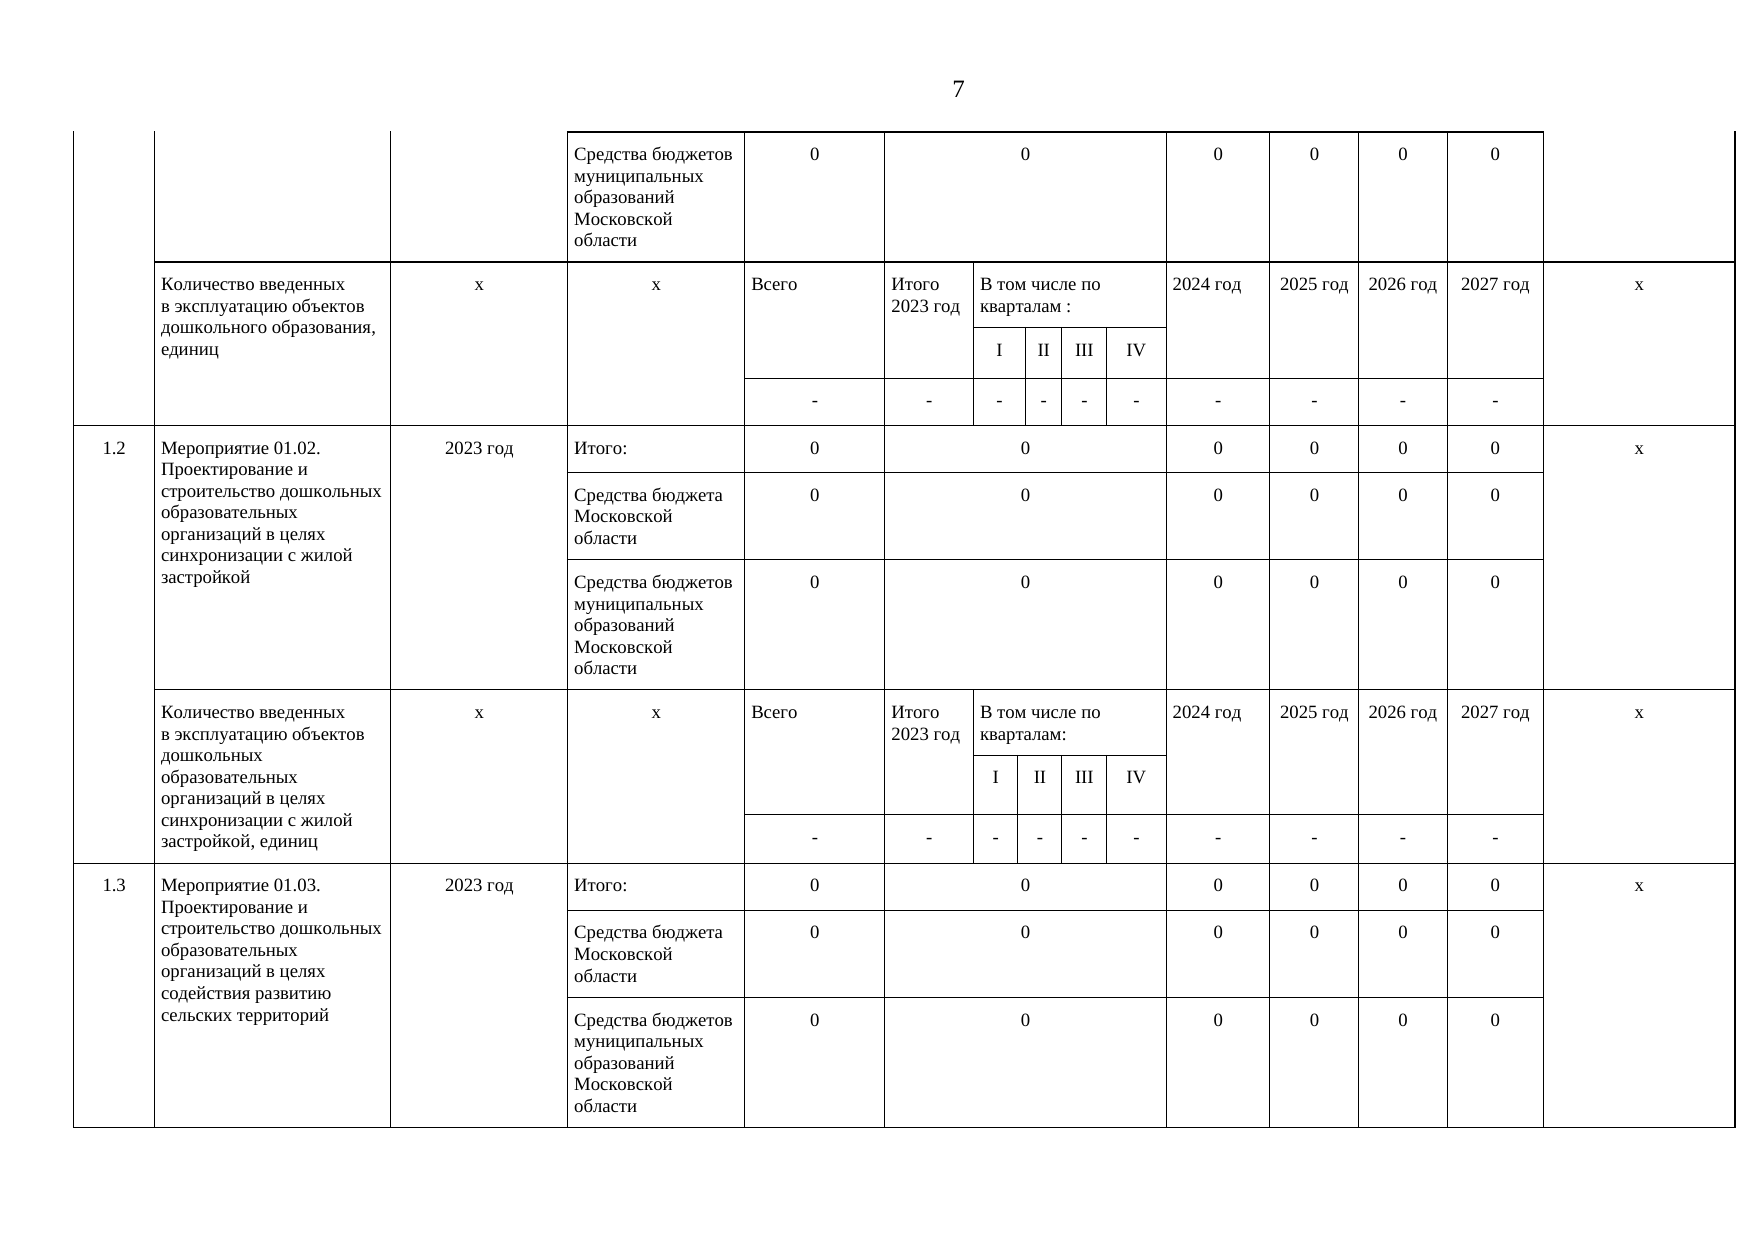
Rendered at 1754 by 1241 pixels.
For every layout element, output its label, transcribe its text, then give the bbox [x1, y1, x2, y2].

table_cell 0 [745, 560, 884, 689]
table_cell 0 [745, 911, 884, 997]
table_cell - [1167, 815, 1269, 862]
table_cell - [1270, 379, 1358, 425]
table_cell - [745, 815, 884, 862]
table_cell 2026 год [1359, 690, 1447, 814]
table_cell 0 [885, 998, 1166, 1127]
table_cell 0 [1448, 560, 1543, 689]
table_cell 0 [885, 911, 1166, 997]
table_cell Всего [745, 263, 884, 378]
table_cell - [1107, 379, 1166, 425]
table_cell III [1062, 328, 1106, 378]
table_cell 2023 год [391, 864, 567, 1127]
table_cell 0 [1448, 133, 1543, 261]
table_cell 0 [1359, 473, 1447, 559]
table_cell II [1018, 756, 1061, 814]
table_cell 0 [745, 998, 884, 1127]
table_cell 0 [1167, 473, 1269, 559]
table_cell - [1359, 379, 1447, 425]
table_cell - [1026, 379, 1061, 425]
table_cell Количество введенных в эксплуатацию объектов дошкольного образования, единиц [155, 263, 390, 425]
table_cell 0 [1448, 911, 1543, 997]
table_cell I [974, 756, 1017, 814]
table_cell [1448, 755, 1543, 814]
table_cell 2025 год [1270, 690, 1358, 814]
table_cell 0 [1270, 426, 1358, 472]
table_cell 0 [885, 473, 1166, 559]
table_cell 0 [1167, 426, 1269, 472]
table_cell - [1107, 815, 1166, 862]
table_cell IV [1107, 756, 1166, 814]
table_cell Средства бюджетов муниципальных образований Московской области [568, 133, 744, 261]
table_cell 0 [1359, 911, 1447, 997]
table_cell 0 [745, 426, 884, 472]
table_cell 0 [1167, 560, 1269, 689]
table_cell Средства бюджета Московской области [568, 911, 744, 997]
table_cell 1.2 [74, 426, 154, 862]
table_cell 0 [885, 560, 1166, 689]
table_cell - [1062, 815, 1106, 862]
table_cell 0 [885, 133, 1166, 261]
table_cell В том числе по кварталам : [974, 263, 1166, 327]
table_cell 0 [1270, 998, 1358, 1127]
table_cell Средства бюджетов муниципальных образований Московской области [568, 998, 744, 1127]
table_cell х [391, 690, 567, 862]
table_cell 0 [745, 864, 884, 910]
table_cell 2024 год [1167, 690, 1269, 814]
table_cell 0 [745, 473, 884, 559]
table_cell Мероприятие 01.02. Проектирование и строительство дошкольных образовательных организаций в целях синхронизации с жилой застройкой [155, 426, 390, 689]
table_cell 0 [1270, 864, 1358, 910]
table_cell Всего [745, 690, 884, 814]
table_cell - [1167, 379, 1269, 425]
table_cell II [1026, 328, 1061, 378]
table_cell [1448, 327, 1543, 378]
table_cell 0 [885, 426, 1166, 472]
table_cell 0 [1448, 426, 1543, 472]
table_cell - [1359, 815, 1447, 862]
table_cell - [1448, 815, 1543, 862]
table_cell 0 [1359, 864, 1447, 910]
table_cell 0 [1270, 911, 1358, 997]
table_cell х [1544, 263, 1734, 425]
table_cell 0 [1270, 473, 1358, 559]
table_cell 2026 год [1359, 263, 1447, 378]
table_cell IV [1107, 328, 1166, 378]
table_cell I [974, 328, 1025, 378]
table_cell Средства бюджета Московской области [568, 473, 744, 559]
table_cell 0 [1167, 133, 1269, 261]
table_cell - [1448, 379, 1543, 425]
table_cell 2027 год [1448, 690, 1543, 755]
table_cell 0 [1448, 473, 1543, 559]
table_cell III [1062, 756, 1106, 814]
table_cell 0 [1167, 998, 1269, 1127]
table_cell - [1018, 815, 1061, 862]
table_cell - [1062, 379, 1106, 425]
table_cell 0 [1167, 864, 1269, 910]
table_cell 0 [1359, 998, 1447, 1127]
table_cell - [885, 379, 973, 425]
table_cell 0 [1359, 426, 1447, 472]
table_cell 0 [885, 864, 1166, 910]
table_cell 0 [1270, 133, 1358, 261]
table_cell х [1544, 864, 1734, 1127]
table_cell 0 [1359, 133, 1447, 261]
table_cell х [568, 690, 744, 862]
table_cell - [974, 815, 1017, 862]
table_cell - [974, 379, 1025, 425]
table_cell Итого: [568, 864, 744, 910]
table_cell 2025 год [1270, 263, 1358, 378]
table_cell - [745, 379, 884, 425]
table_cell 0 [1359, 560, 1447, 689]
table_cell х [391, 263, 567, 425]
table_cell 0 [745, 133, 884, 261]
table_cell 2024 год [1167, 263, 1269, 378]
table_cell Количество введенных в эксплуатацию объектов дошкольных образовательных организаций в целях синхронизации с жилой застройкой, единиц [155, 690, 390, 862]
table_cell - [1270, 815, 1358, 862]
table_cell 0 [1448, 864, 1543, 910]
table_cell 0 [1448, 998, 1543, 1127]
table_cell Мероприятие 01.03. Проектирование и строительство дошкольных образовательных организаций в целях содействия развитию сельских территорий [155, 864, 390, 1127]
table_cell 0 [1167, 911, 1269, 997]
table_cell - [885, 815, 973, 862]
table_cell х [568, 263, 744, 425]
table_cell х [1544, 690, 1734, 862]
table_cell Итого 2023 год [885, 263, 973, 378]
table_cell В том числе по кварталам: [974, 690, 1166, 755]
table_cell 2027 год [1448, 263, 1543, 327]
table_cell х [1544, 426, 1734, 689]
table_cell 1.3 [74, 864, 154, 1127]
table_cell 2023 год [391, 426, 567, 689]
table_cell Итого 2023 год [885, 690, 973, 814]
table_cell Средства бюджетов муниципальных образований Московской области [568, 560, 744, 689]
table_cell Итого: [568, 426, 744, 472]
table_cell 0 [1270, 560, 1358, 689]
